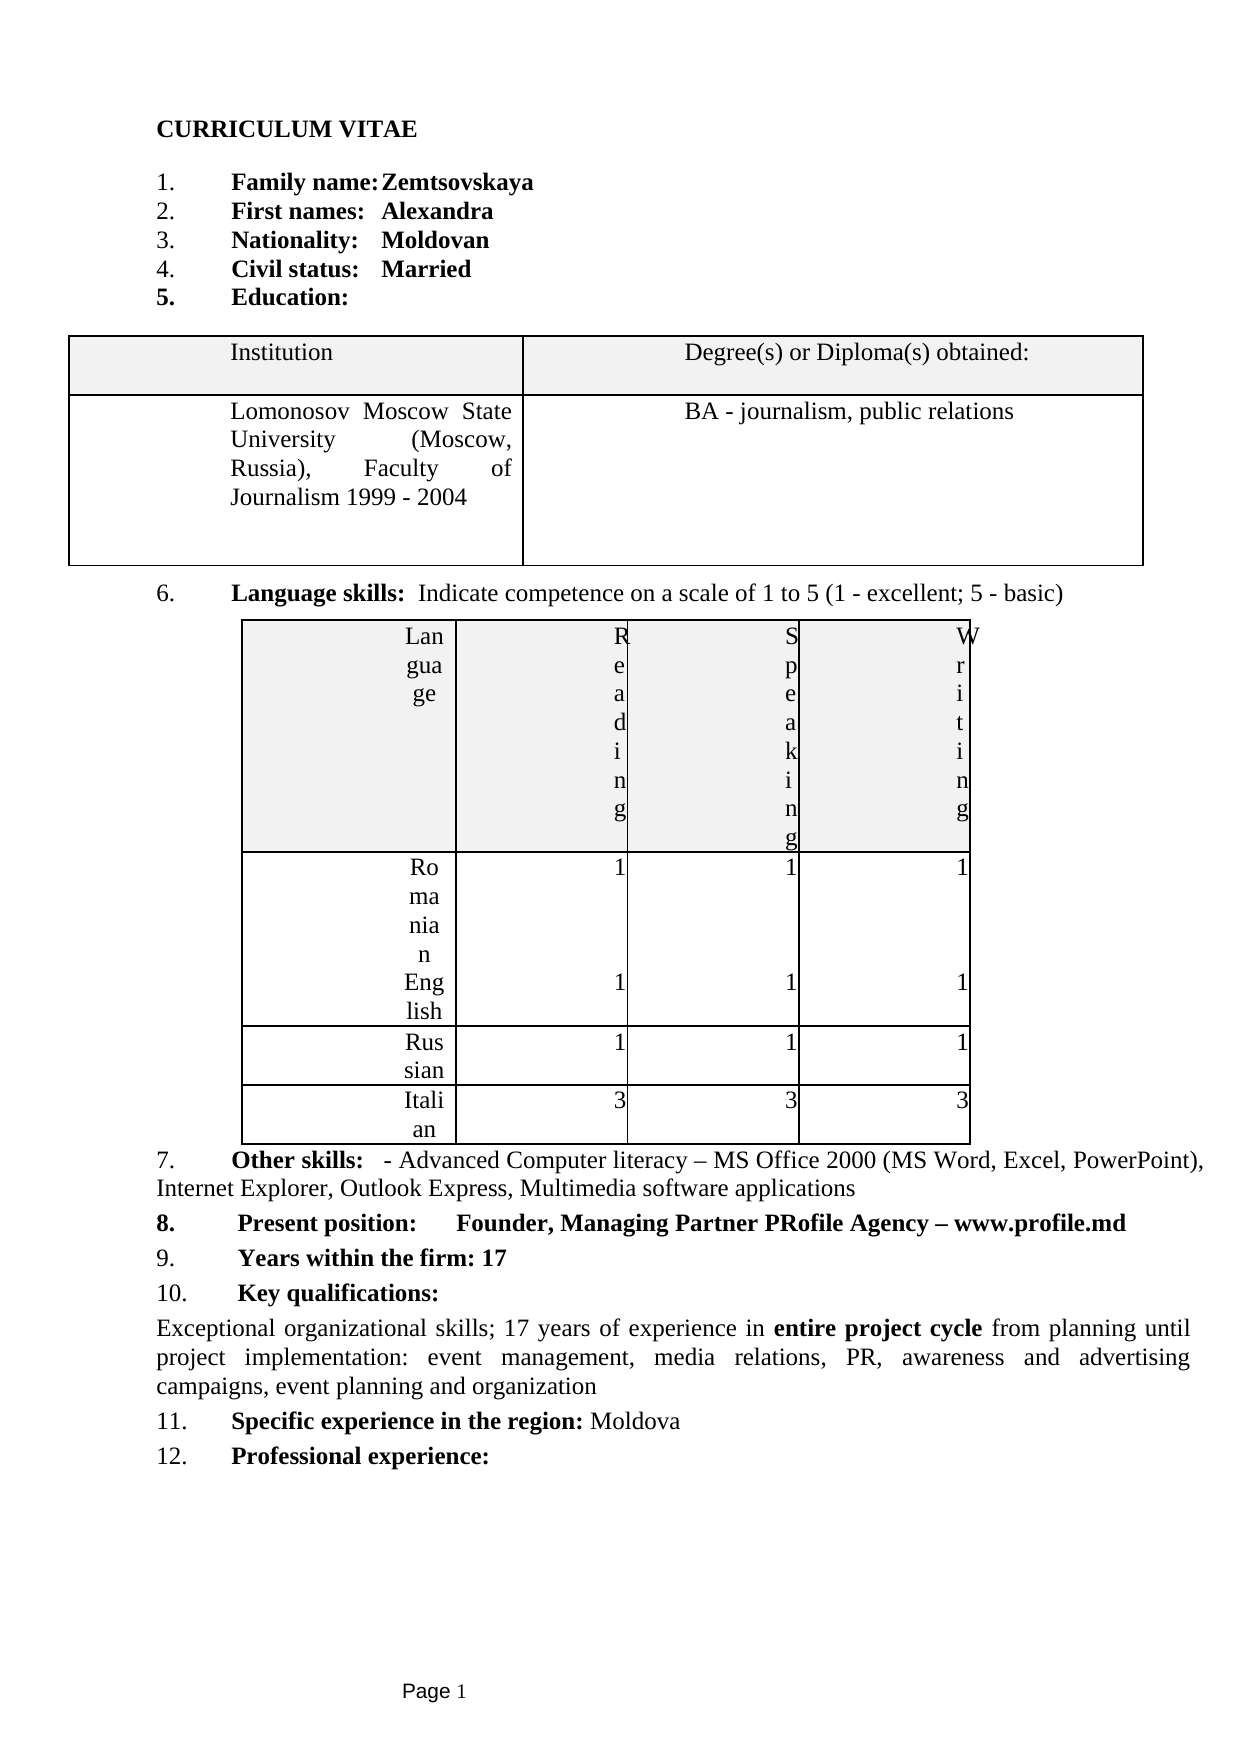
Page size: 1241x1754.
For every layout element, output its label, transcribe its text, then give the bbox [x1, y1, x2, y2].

list Language skills: Indicate competence on a scale of 1 to 5 (1 - excellent; 5 - basic) [156, 578, 1206, 607]
list Professional experience: [156, 1441, 1206, 1470]
list Civil status: Married [156, 254, 1206, 282]
table_cell 3 [457, 1086, 627, 1143]
list Nationality: Moldovan [156, 225, 1206, 254]
table_cell 3 [800, 1086, 969, 1143]
list Family name: Zemtsovskaya [156, 167, 1206, 196]
table_header Degree(s) or Diploma(s) obtained: [524, 337, 1142, 394]
table_cell English [243, 968, 455, 1025]
list Education: [156, 282, 1206, 311]
table_cell 1 [457, 1027, 627, 1084]
table_cell 1 [457, 968, 627, 1025]
table_cell 1 [628, 968, 798, 1025]
table_cell 1 [800, 968, 969, 1025]
table_cell 1 [800, 853, 969, 967]
list Other skills: - Advanced Computer literacy – MS Office 2000 (MS Word, Excel, PowerPoint), Internet Explorer, Outlook Express, Multimedia software applications [156, 1145, 1206, 1202]
list First names: Alexandra [156, 196, 1206, 225]
table_header Writing [800, 621, 969, 851]
table_cell Russian [243, 1027, 455, 1084]
table_cell Romanian [243, 853, 455, 967]
table_header Reading [457, 621, 627, 851]
table_header Language [243, 621, 455, 851]
table_cell 1 [628, 1027, 798, 1084]
list Years within the firm: 17 [156, 1243, 1206, 1272]
table_cell Italian [243, 1086, 455, 1143]
table_cell 1 [457, 853, 627, 967]
table_cell 1 [628, 853, 798, 967]
list Present position: Founder, Managing Partner PRofile Agency – www.profile.md [156, 1208, 1206, 1237]
table_cell Lomonosov Moscow State University (Moscow, Russia), Faculty of Journalism 1999 - 2004 [70, 396, 522, 564]
table_cell 1 [800, 1027, 969, 1084]
table_header Speaking [628, 621, 798, 851]
list Specific experience in the region: Moldova [156, 1406, 1206, 1435]
table_cell 3 [628, 1086, 798, 1143]
text Exceptional organizational skills; 17 years of experience in entire project cycle from planning until project implementation: event management, media relations, PR, awareness and advertising campaigns, event planning and organization [156, 1313, 1191, 1400]
text CURRICULUM VITAE [156, 114, 1206, 142]
table_cell BA - journalism, public relations [524, 396, 1142, 564]
table_header Institution [70, 337, 522, 394]
list Key qualifications: [156, 1278, 1206, 1307]
